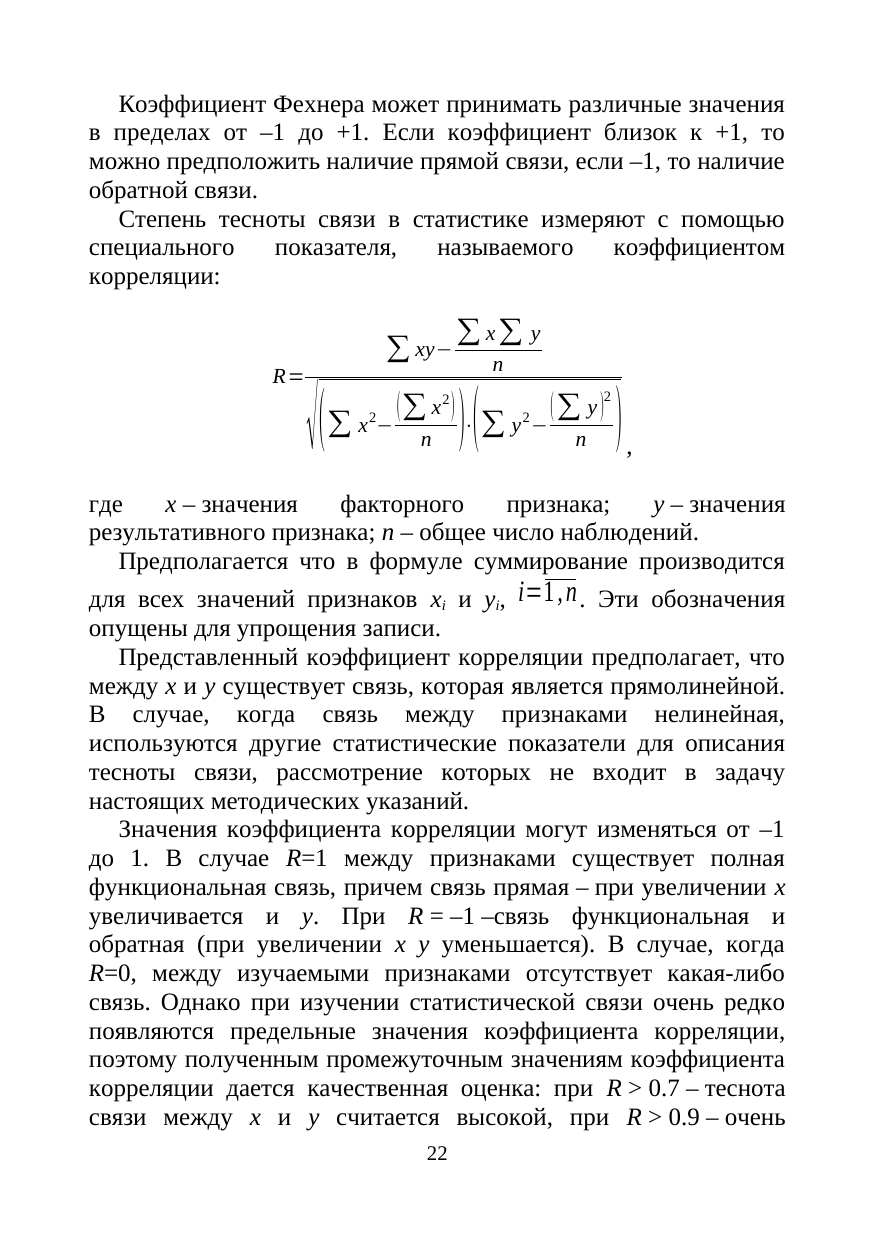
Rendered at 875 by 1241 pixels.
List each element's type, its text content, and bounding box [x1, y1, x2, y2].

text Степень тесноты связи в статистике измеряют с помощью специального показателя, называемого коэффициентом корреляции: [89, 204, 785, 290]
text Предполагается что в формуле суммирование производится для всех значений признаков хi и уi, . Эти обозначения опущены для упрощения записи. [89, 546, 785, 642]
text где х – значения факторного признака; у – значения результативного признака; n – общее число наблюдений. [89, 489, 785, 546]
text , [89, 319, 785, 460]
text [89, 814, 785, 1131]
text Представленный коэффициент корреляции предполагает, что между х и у существует связь, которая является прямолинейной. В случае, когда связь между признаками нелинейная, используются другие статистические показатели для описания тесноты связи, рассмотрение которых не входит в задачу настоящих методических указаний. [89, 642, 785, 814]
text Коэффициент Фехнера может принимать различные значения в пределах от –1 до +1. Если коэффициент близок к +1, то можно предположить наличие прямой связи, если –1, то наличие обратной связи. [89, 89, 785, 204]
